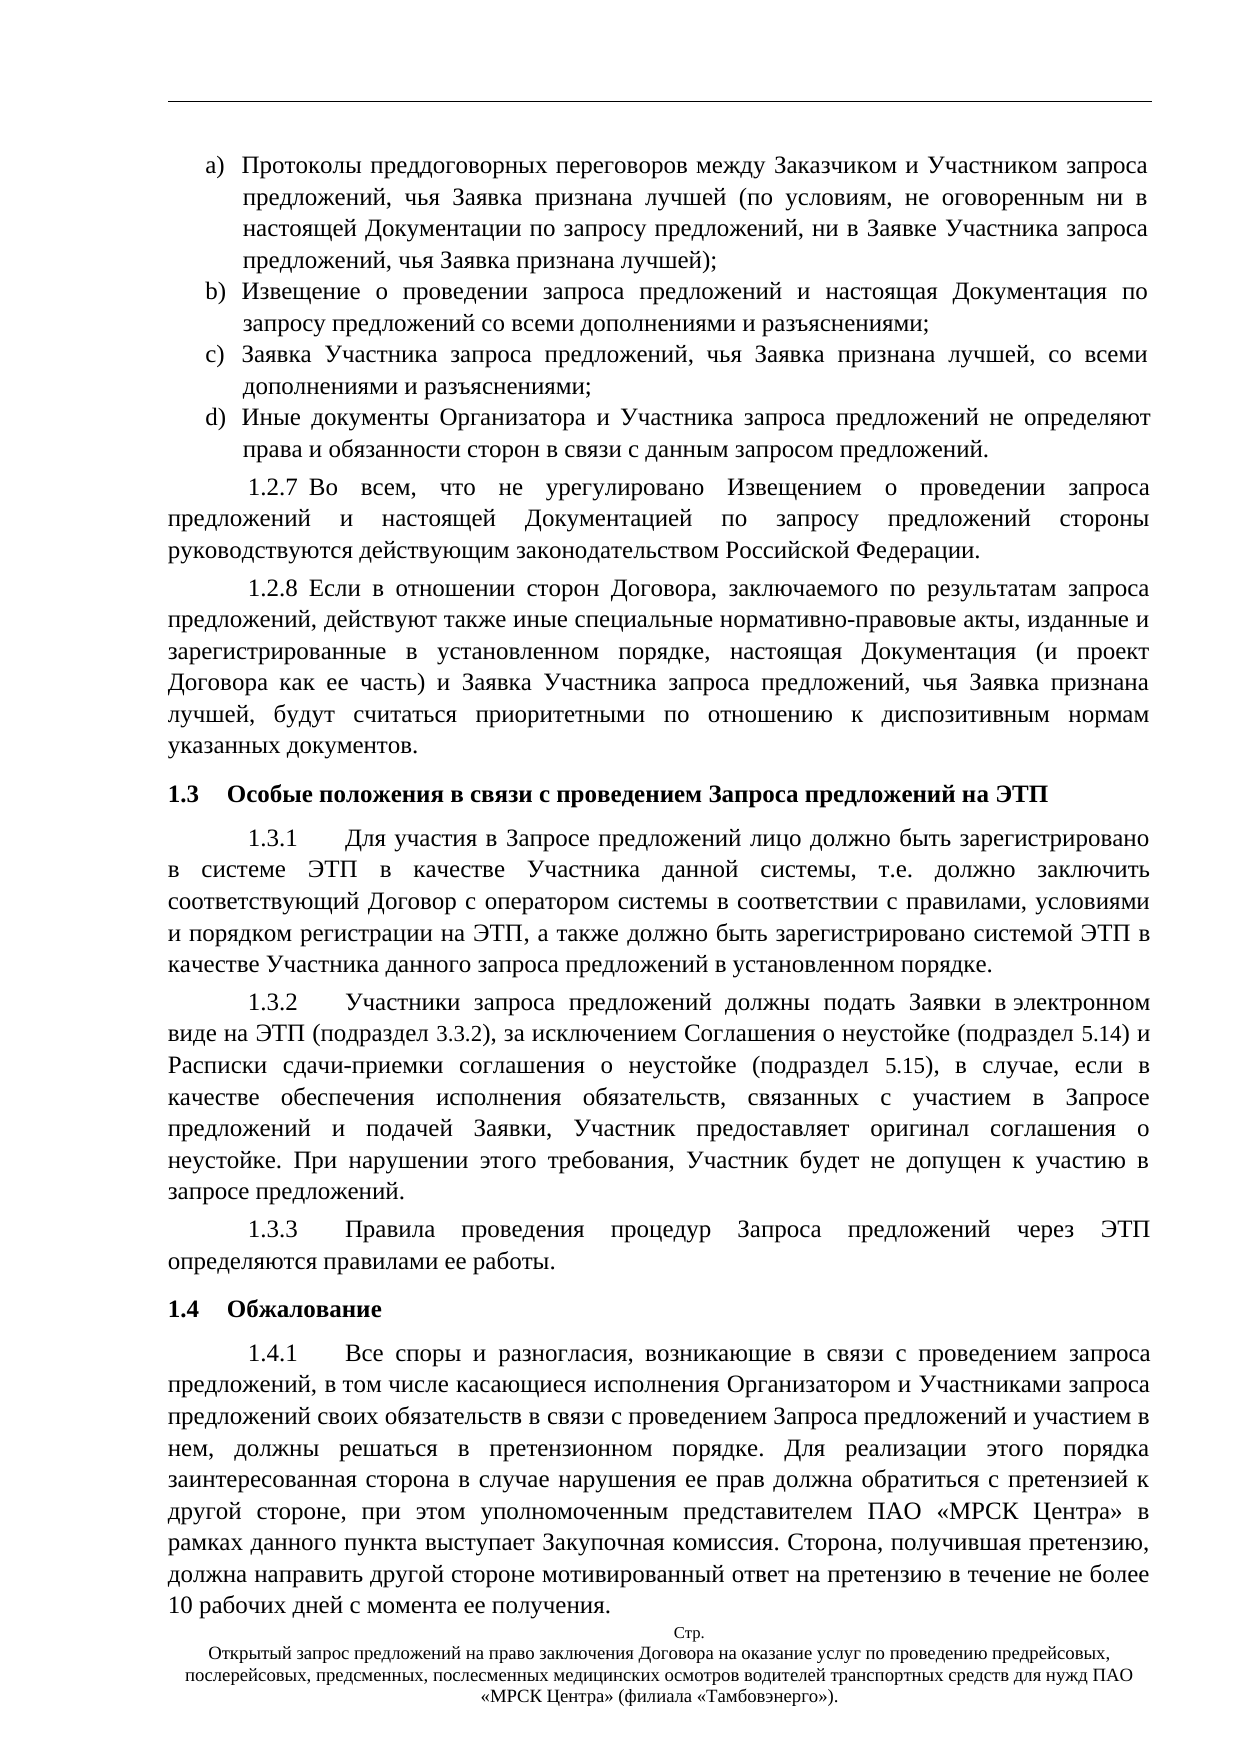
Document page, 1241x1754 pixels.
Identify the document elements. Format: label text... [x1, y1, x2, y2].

list Правила проведения процедур Запроса предложений через ЭТП определяются правилами ее работы. [168, 1214, 1150, 1274]
subtitle Обжалование [168, 1294, 1152, 1323]
list Протоколы преддоговорных переговоров между Заказчиком и Участником запроса предложений, чья Заявка признана лучшей (по условиям, не оговоренным ни в настоящей Документации по запросу предложений, ни в Заявке Участника запроса предложений, чья Заявка признана лучшей); [205, 150, 1149, 273]
list Во всем, что не урегулировано Извещением о проведении запроса предложений и настоящей Документацией по запросу предложений стороны руководствуются действующим законодательством Российской Федерации. [168, 472, 1150, 564]
list Если в отношении сторон Договора, заключаемого по результатам запроса предложений, действуют также иные специальные нормативно-правовые акты, изданные и зарегистрированные в установленном порядке, настоящая Документация (и проект Договора как ее часть) и Заявка Участника запроса предложений, чья Заявка признана лучшей, будут считаться приоритетными по отношению к диспозитивным нормам указанных документов. [168, 573, 1150, 759]
list Извещение о проведении запроса предложений и настоящая Документация по запросу предложений со всеми дополнениями и разъяснениями; [205, 276, 1148, 337]
list Все споры и разногласия, возникающие в связи с проведением запроса предложений, в том числе касающиеся исполнения Организатором и Участниками запроса предложений своих обязательств в связи с проведением Запроса предложений и участием в нем, должны решаться в претензионном порядке. Для реализации этого порядка заинтересованная сторона в случае нарушения ее прав должна обратиться с претензией к другой стороне, при этом уполномоченным представителем ПАО «МРСК Центра» в рамках данного пункта выступает Закупочная комиссия. Сторона, получившая претензию, должна направить другой стороне мотивированный ответ на претензию в течение не более 10 рабочих дней с момента ее получения. [168, 1338, 1150, 1619]
list Заявка Участника запроса предложений, чья Заявка признана лучшей, со всеми дополнениями и разъяснениями; [205, 339, 1148, 400]
list Для участия в Запросе предложений лицо должно быть зарегистрировано в системе ЭТП в качестве Участника данной системы, т.е. должно заключить соответствующий Договор с оператором системы в соответствии с правилами, условиями и порядком регистрации на ЭТП, а также должно быть зарегистрировано системой ЭТП в качестве Участника данного запроса предложений в установленном порядке. [168, 823, 1150, 978]
list Участники запроса предложений должны подать Заявки в электронном виде на ЭТП (подраздел 3.3.2), за исключением Соглашения о неустойке (подраздел 5.14) и Расписки сдачи-приемки соглашения о неустойке (подраздел 5.15), в случае, если в качестве обеспечения исполнения обязательств, связанных с участием в Запросе предложений и подачей Заявки, Участник предоставляет оригинал соглашения о неустойке. При нарушении этого требования, Участник будет не допущен к участию в запросе предложений. [168, 987, 1150, 1205]
list Иные документы Организатора и Участника запроса предложений не определяют права и обязанности сторон в связи с данным запросом предложений. [205, 402, 1152, 463]
subtitle Особые положения в связи с проведением Запроса предложений на ЭТП [168, 779, 1152, 808]
